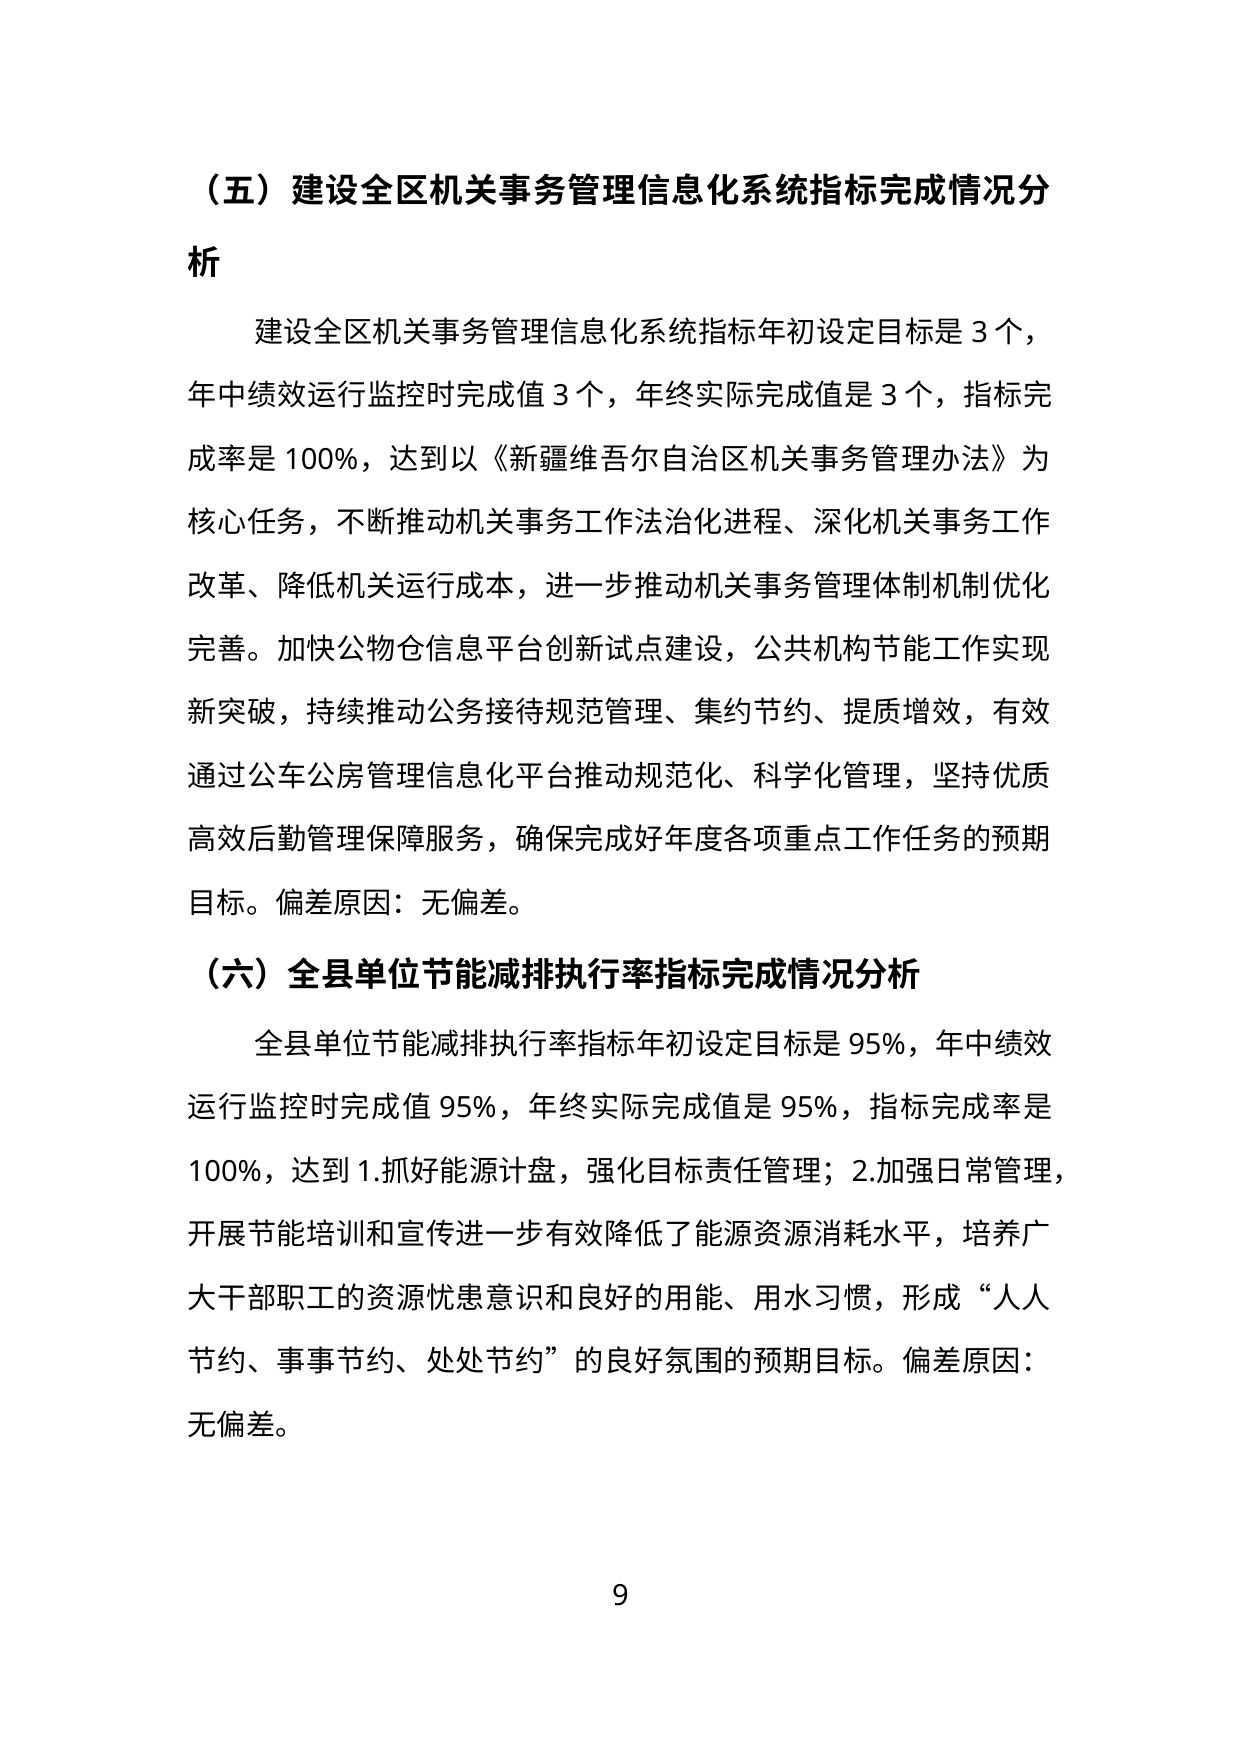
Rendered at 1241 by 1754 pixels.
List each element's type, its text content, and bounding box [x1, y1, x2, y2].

text 建设全区机关事务管理信息化系统指标年初设定目标是3个，年中绩效运行监控时完成值3个，年终实际完成值是3个，指标完成率是100%，达到以《新疆维吾尔自治区机关事务管理办法》为核心任务，不断推动机关事务工作法治化进程、深化机关事务工作改革、降低机关运行成本，进一步推动机关事务管理体制机制优化完善。加快公物仓信息平台创新试点建设，公共机构节能工作实现新突破，持续推动公务接待规范管理、集约节约、提质增效，有效通过公车公房管理信息化平台推动规范化、科学化管理，坚持优质高效后勤管理保障服务，确保完成好年度各项重点工作任务的预期目标。偏差原因：无偏差。 [187, 308, 1053, 922]
subtitle （五）建设全区机关事务管理信息化系统指标完成情况分析 [187, 163, 1053, 284]
subtitle 全县单位节能减排执行率指标完成情况分析 [187, 948, 1053, 996]
text 全县单位节能减排执行率指标年初设定目标是95%，年中绩效运行监控时完成值95%，年终实际完成值是95%，指标完成率是100%，达到1.抓好能源计盘，强化目标责任管理；2.加强日常管理，开展节能培训和宣传进一步有效降低了能源资源消耗水平，培养广大干部职工的资源忧患意识和良好的用能、用水习惯，形成“人人节约、事事节约、处处节约”的良好氛围的预期目标。偏差原因：无偏差。 [187, 1020, 1053, 1443]
